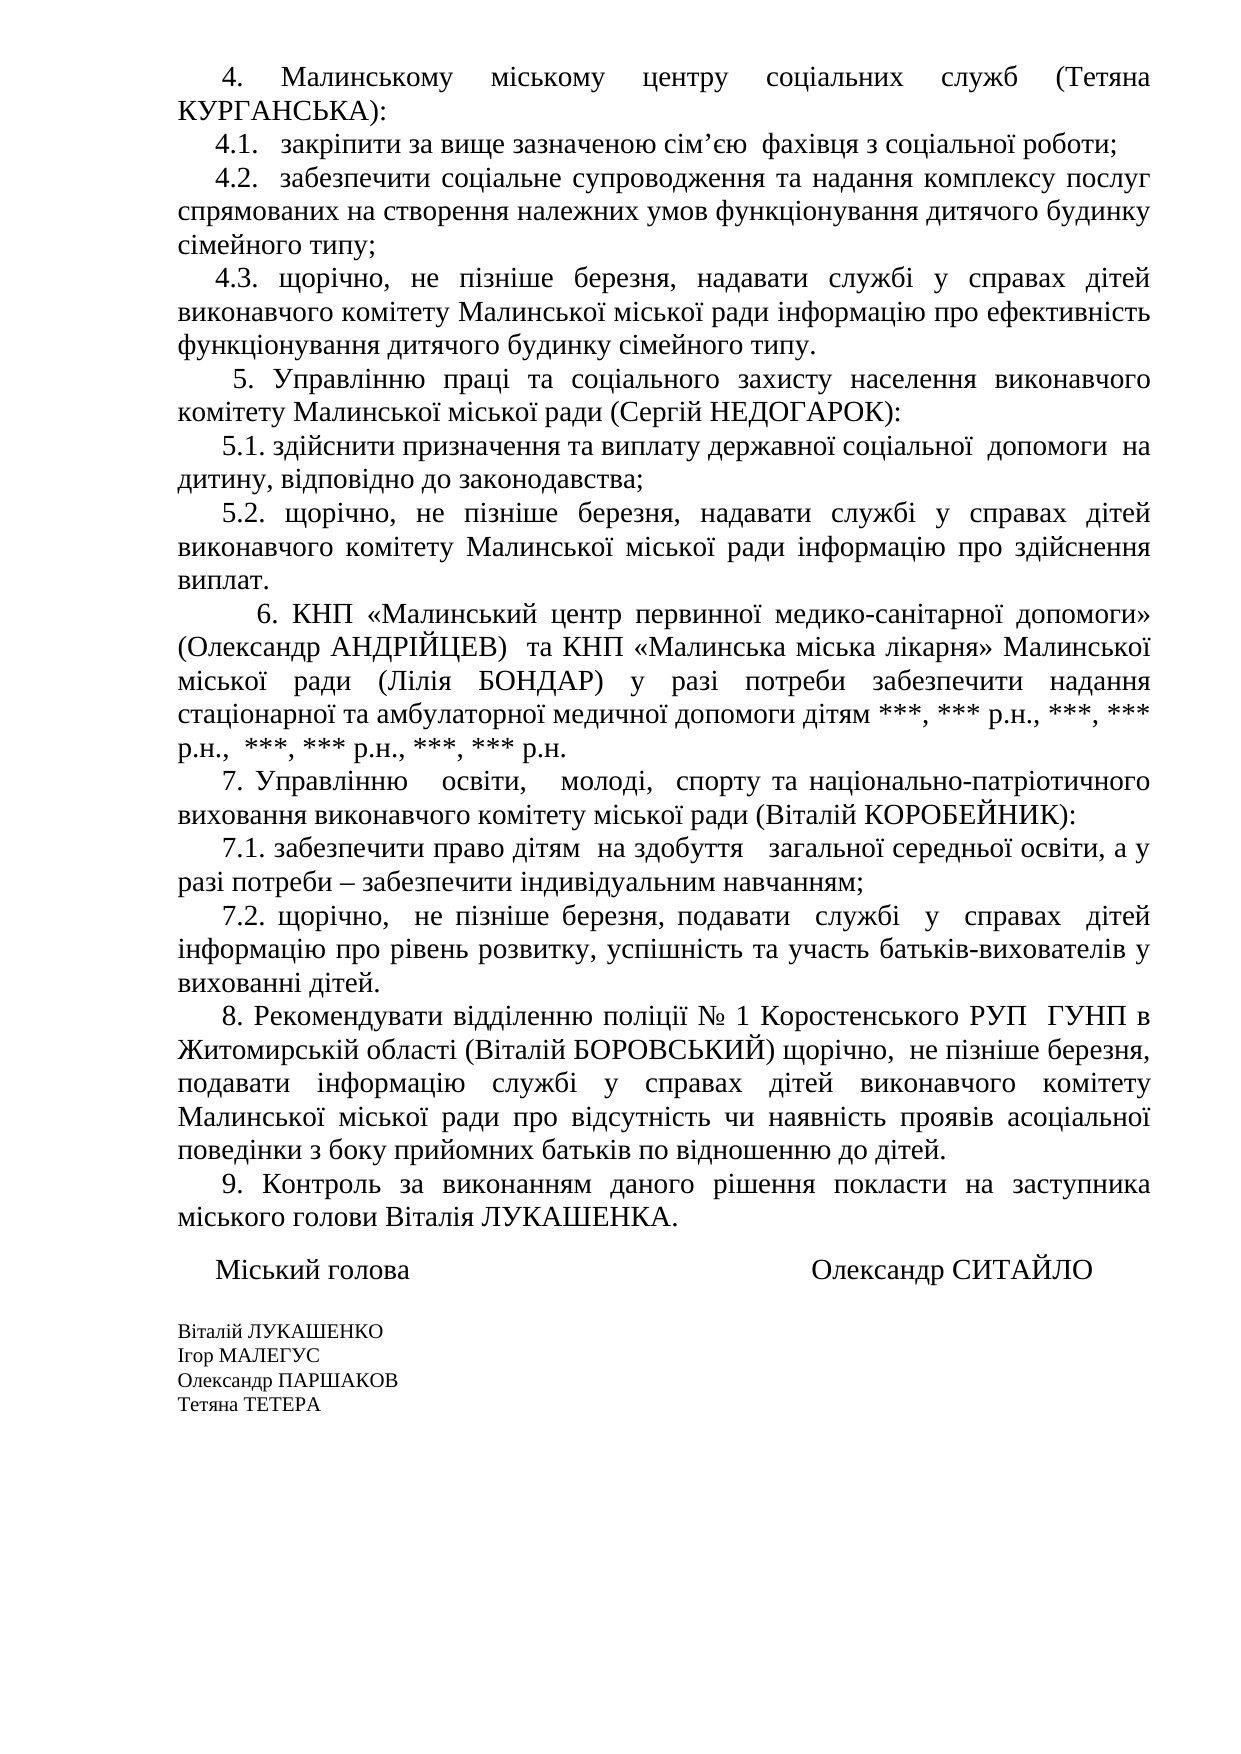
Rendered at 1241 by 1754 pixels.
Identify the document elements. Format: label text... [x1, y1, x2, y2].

text 6. КНП «Малинський центр первинної медико-санітарної допомоги» (Олександр АНДРІЙЦЕВ) та КНП «Малинська міська лікарня» Малинської міської ради (Лілія БОНДАР) у разі потреби забезпечити надання стаціонарної та амбулаторної медичної допомоги дітям ***, *** р.н., ***, *** р.н., ***, *** р.н., ***, *** р.н. [177, 596, 1152, 763]
text 7.1. забезпечити право дітям на здобуття загальної середньої освіти, а у разі потреби – забезпечити індивідуальним навчанням; [177, 831, 1152, 898]
text 9. Контроль за виконанням даного рішення покласти на заступника міського голови Віталія ЛУКАШЕНКА. [177, 1166, 1152, 1233]
text 5.1. здійснити призначення та виплату державної соціальної допомоги на дитину, відповідно до законодавства; [177, 428, 1152, 495]
text 7.2. щорічно, не пізніше березня, подавати службі у справах дітей інформацію про рівень розвитку, успішність та участь батьків-вихователів у вихованні дітей. [177, 898, 1152, 998]
text 5.2. щорічно, не пізніше березня, надавати службі у справах дітей виконавчого комітету Малинської міської ради інформацію про здійснення виплат. [177, 495, 1152, 596]
text Віталій ЛУКАШЕНКО [177, 1319, 1152, 1343]
text Ігор МАЛЕГУС [177, 1343, 1152, 1367]
text 5. Управлінню праці та соціального захисту населення виконавчого комітету Малинської міської ради (Сергій НЕДОГАРОК): [177, 361, 1152, 428]
text 7. Управлінню освіти, молоді, спорту та національно-патріотичного виховання виконавчого комітету міської ради (Віталій КОРОБЕЙНИК): [177, 763, 1152, 831]
list 4. Малинському міському центру соціальних служб (Тетяна КУРГАНСЬКА): [177, 59, 1152, 126]
text 4.2. забезпечити соціальне супроводження та надання комплексу послуг спрямованих на створення належних умов функціонування дитячого будинку сімейного типу; [177, 160, 1152, 260]
text 4.3. щорічно, не пізніше березня, надавати службі у справах дітей виконавчого комітету Малинської міської ради інформацію про ефективність функціонування дитячого будинку сімейного типу. [177, 260, 1152, 361]
text Олександр ПАРШАКОВ [177, 1367, 1152, 1392]
text Тетяна ТЕТЕРА [177, 1392, 1152, 1416]
text 4.1. закріпити за вище зазначеною сім’єю фахівця з соціальної роботи; [177, 126, 1152, 160]
text Міський голова Олександр СИТАЙЛО [215, 1252, 1152, 1286]
text 8. Рекомендувати відділенню поліції № 1 Коростенського РУП ГУНП в Житомирській області (Віталій БОРОВСЬКИЙ) щорічно, не пізніше березня, подавати інформацію службі у справах дітей виконавчого комітету Малинської міської ради про відсутність чи наявність проявів асоціальної поведінки з боку прийомних батьків по відношенню до дітей. [177, 998, 1152, 1166]
